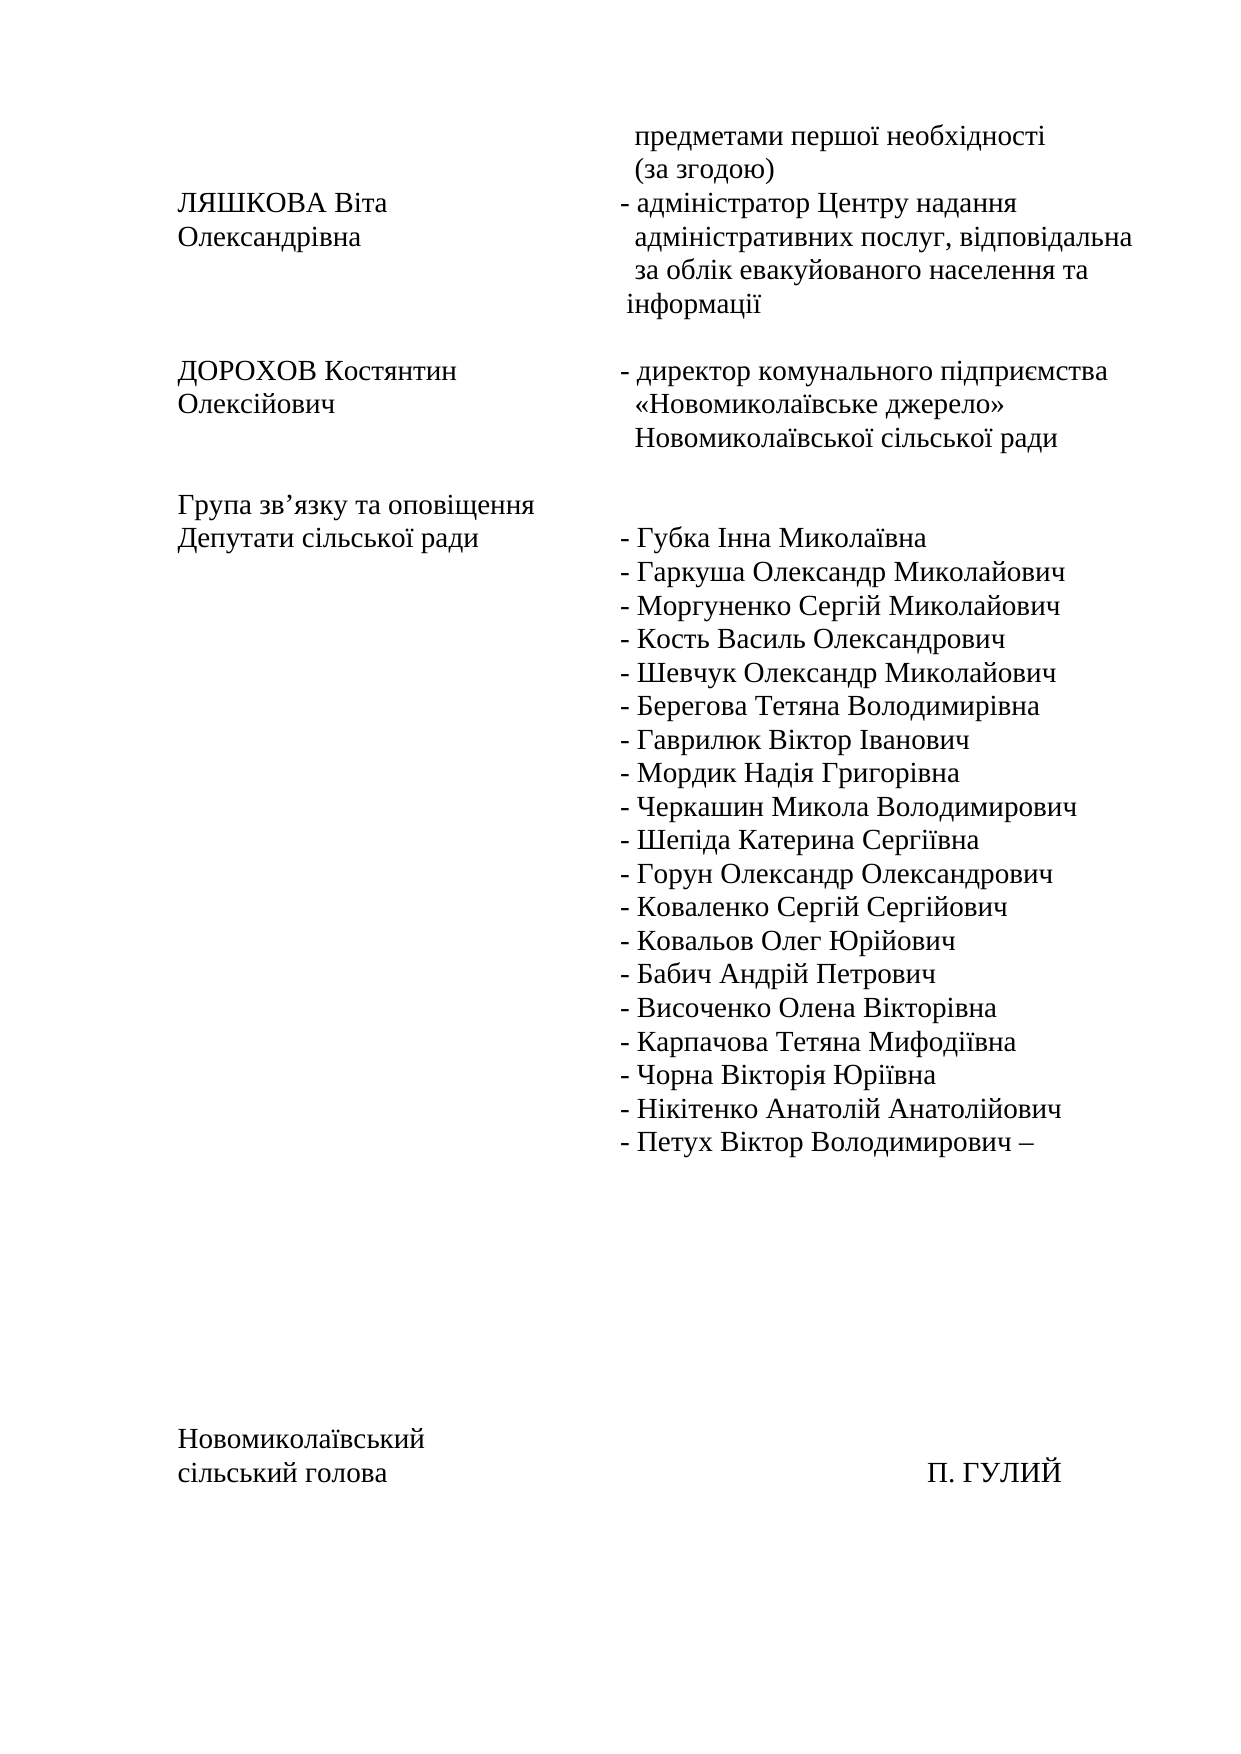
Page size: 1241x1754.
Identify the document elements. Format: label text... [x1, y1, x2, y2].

text - Мордик Надія Григорівна [177, 755, 1152, 789]
text - Берегова Тетяна Володимирівна [177, 688, 1152, 722]
text - Коваленко Сергій Сергійович [177, 889, 1152, 923]
text - Кость Василь Олександрович [177, 621, 1152, 655]
text ЛЯШКОВА Віта - адміністратор Центру надання [177, 185, 1152, 219]
text - Шевчук Олександр Миколайович [177, 655, 1152, 688]
text - Горун Олександр Олександрович [177, 856, 1152, 889]
text - Черкашин Микола Володимирович [177, 789, 1152, 822]
text - Височенко Олена Вікторівна [177, 990, 1152, 1024]
text - Моргуненко Сергій Миколайович [177, 588, 1152, 621]
text Новомиколаївський [177, 1421, 1152, 1455]
text - Нікітенко Анатолій Анатолійович [177, 1091, 1152, 1124]
text сільський голова П. ГУЛИЙ [177, 1455, 1152, 1488]
text - Гаркуша Олександр Миколайович [177, 554, 1152, 588]
text Депутати сільської ради - Губка Інна Миколаївна [177, 521, 1152, 554]
text Олексійович «Новомиколаївське джерело» [177, 386, 1152, 420]
text Новомиколаївської сільської ради [177, 420, 1152, 453]
text Олександрівна адміністративних послуг, відповідальна [177, 219, 1152, 252]
text - Бабич Андрій Петрович [177, 957, 1152, 990]
text (за згодою) [177, 152, 1152, 185]
text - Петух Віктор Володимирович – [177, 1124, 1152, 1158]
text - Гаврилюк Віктор Іванович [177, 722, 1152, 755]
text ДОРОХОВ Костянтин - директор комунального підприємства [177, 353, 1152, 386]
text Група зв’язку та оповіщення [177, 487, 1152, 521]
text інформації [177, 286, 1152, 319]
text - Карпачова Тетяна Мифодіївна [177, 1024, 1152, 1057]
text предметами першої необхідності [177, 118, 1152, 152]
text - Чорна Вікторія Юріївна [177, 1057, 1152, 1091]
text - Шепіда Катерина Сергіївна [177, 822, 1152, 856]
text - Ковальов Олег Юрійович [177, 923, 1152, 957]
text за облік евакуйованого населення та [177, 252, 1152, 286]
